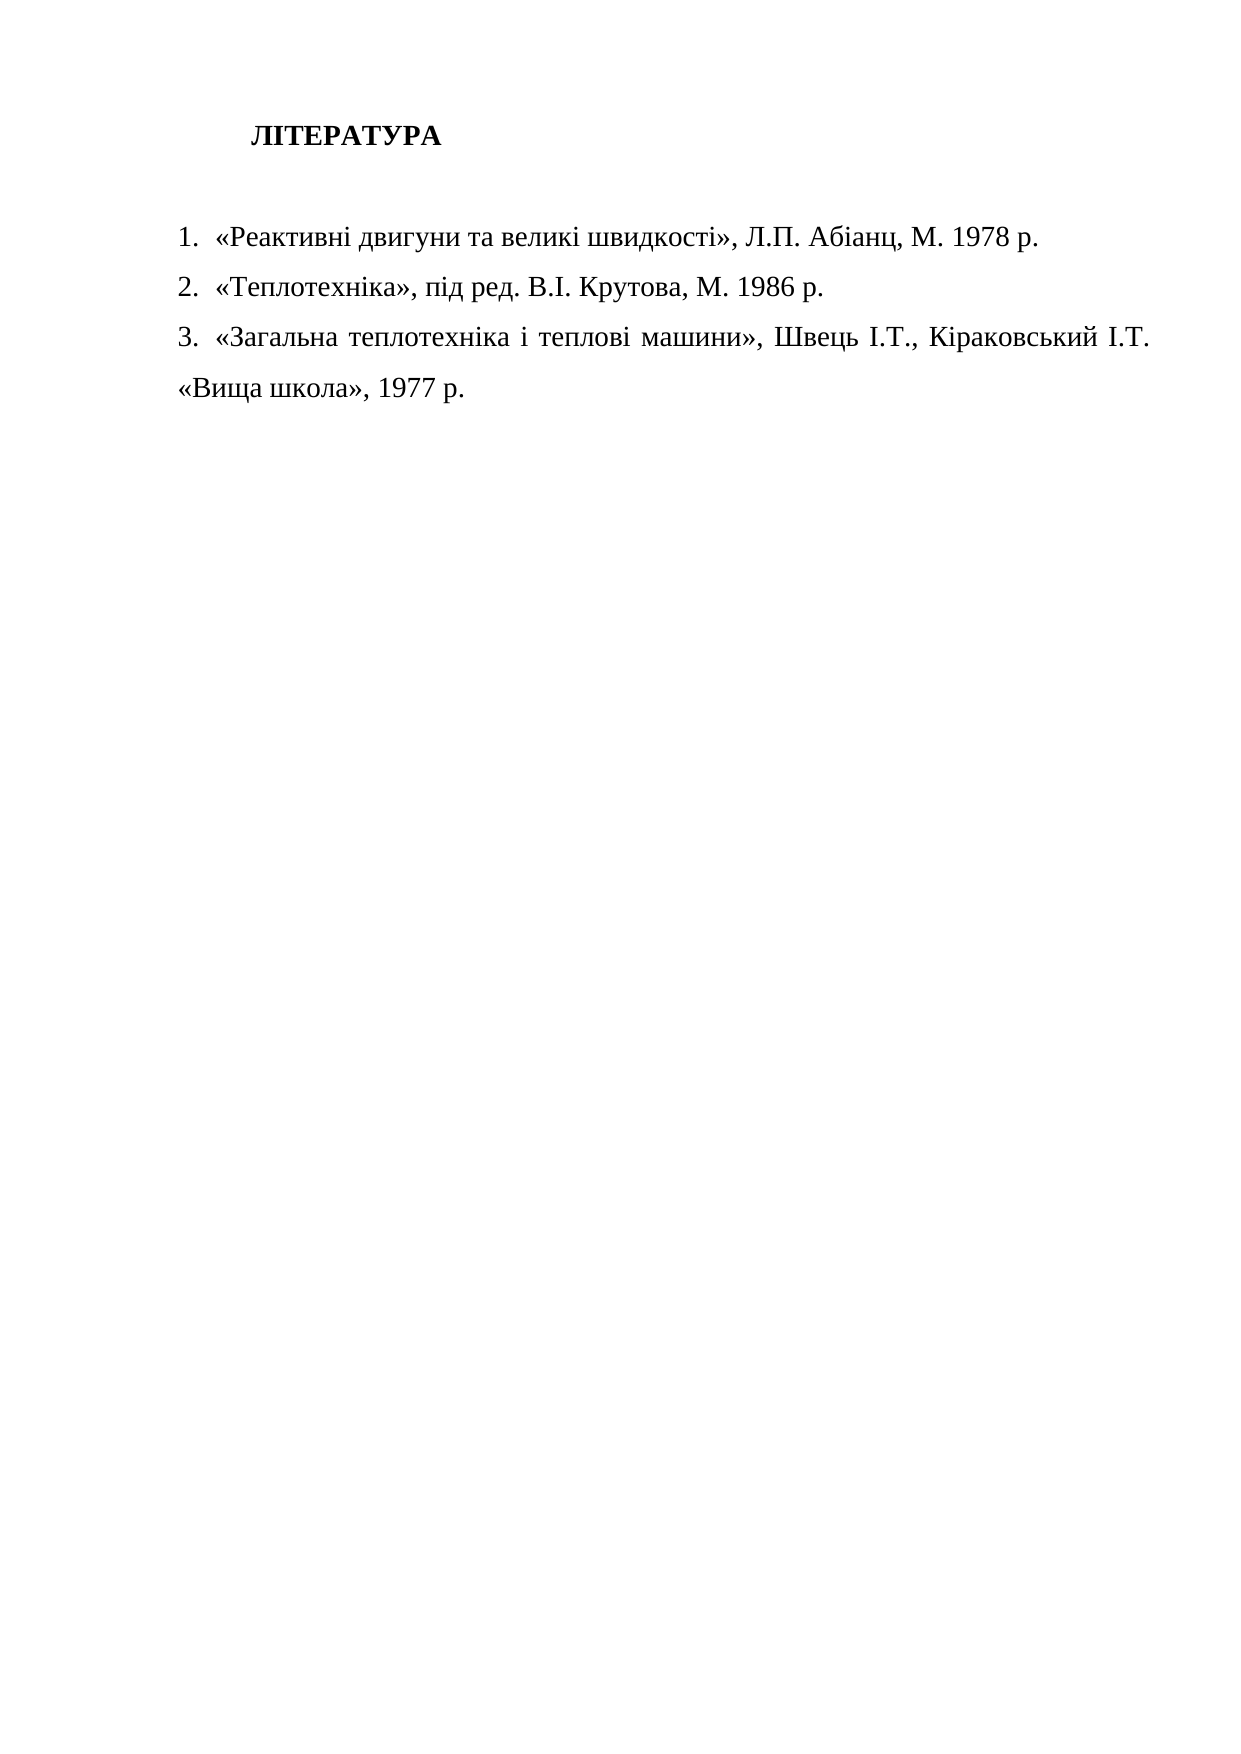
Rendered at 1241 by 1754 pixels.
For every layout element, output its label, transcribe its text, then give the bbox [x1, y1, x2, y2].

text Література [177, 118, 1152, 152]
list «Теплотехніка», під ред. В.І. Крутова, М. 1986 р. [177, 269, 1152, 303]
list «Загальна теплотехніка і теплові машини», Швець І.Т., Кіраковський І.Т. «Вища школа», 1977 р. [177, 319, 1152, 403]
list «Реактивні двигуни та великі швидкості», Л.П. Абіанц, М. 1978 р. [177, 219, 1152, 252]
